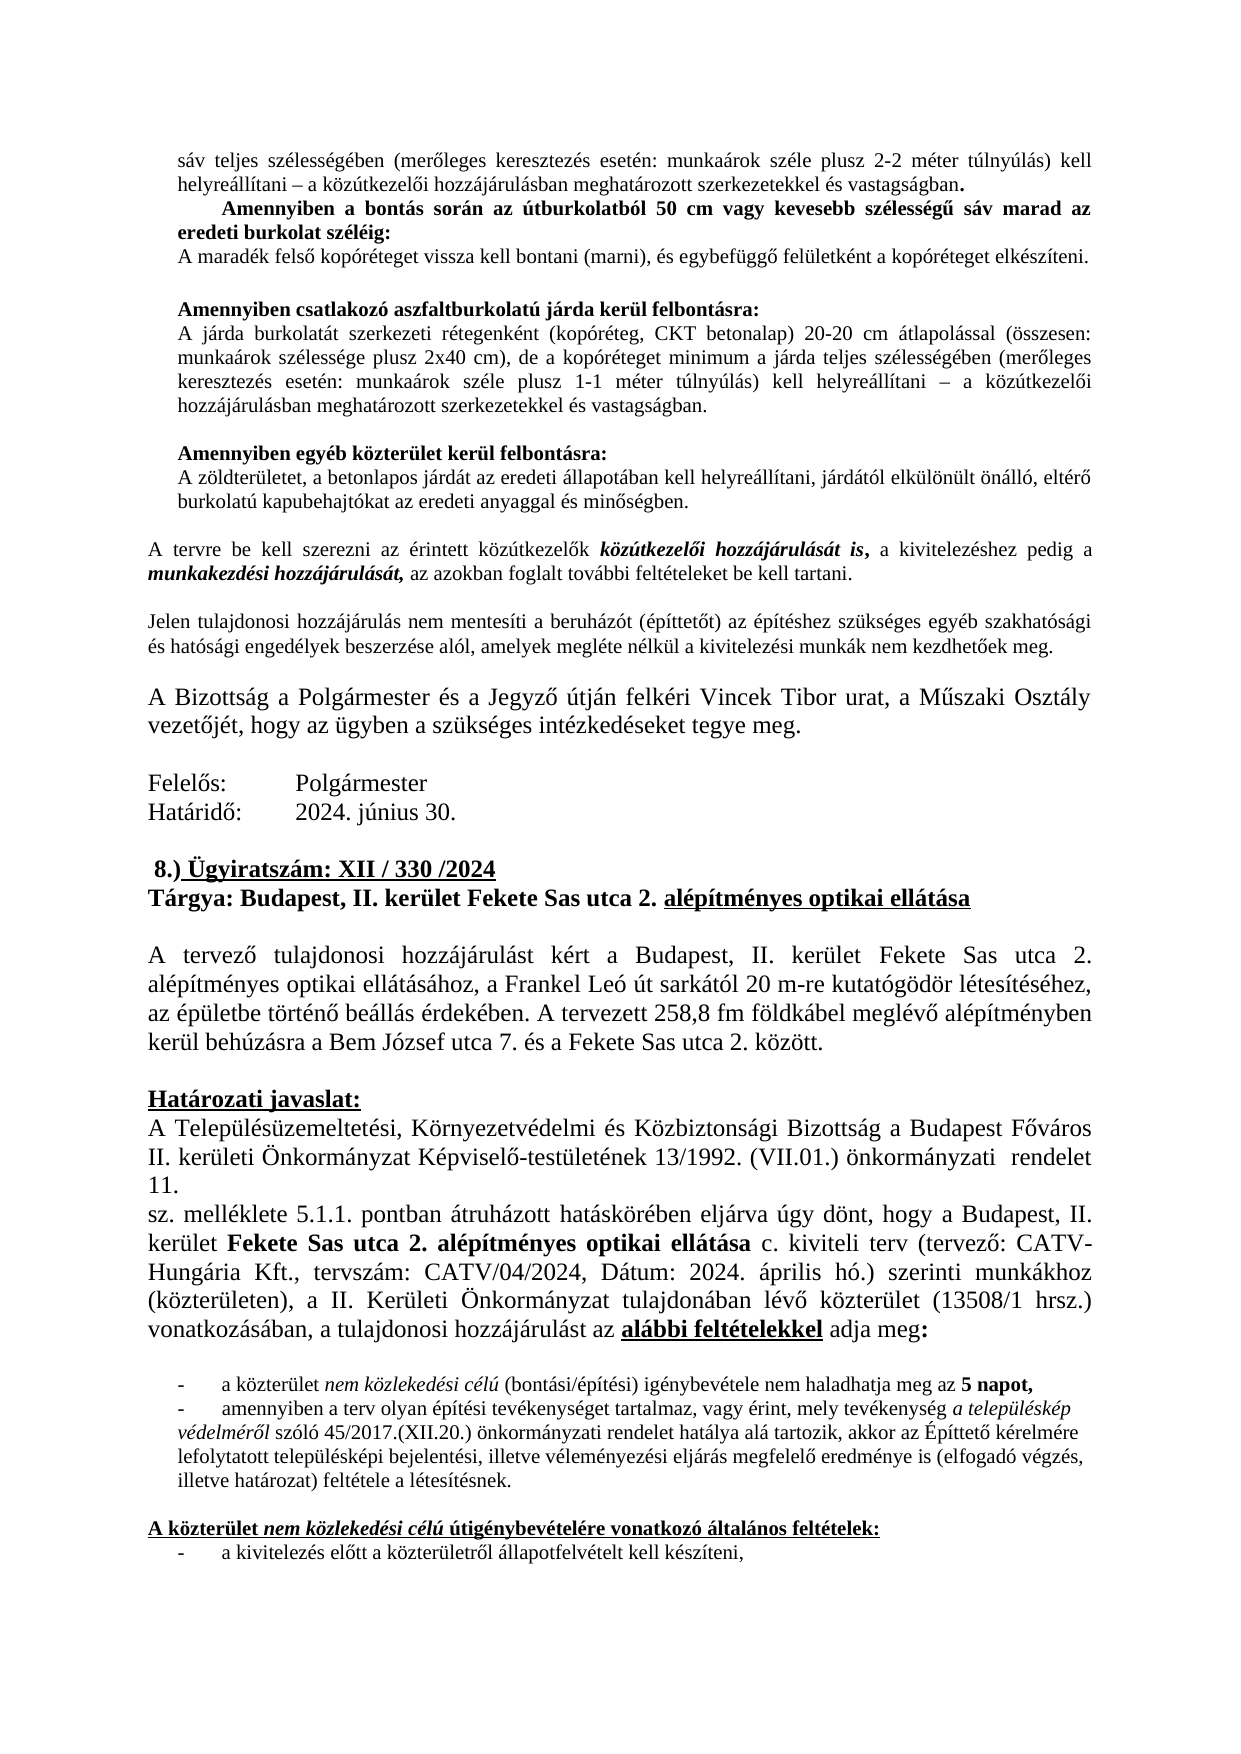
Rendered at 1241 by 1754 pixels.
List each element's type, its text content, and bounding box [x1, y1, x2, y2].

text A közterület nem közlekedési célú útigénybevételére vonatkozó általános feltételek: [148, 1516, 1093, 1540]
text Határozati javaslat: [148, 1084, 1093, 1113]
text A tervre be kell szerezni az érintett közútkezelők közútkezelői hozzájárulását is, a kivitelezéshez pedig a munkakezdési hozzájárulását, az azokban foglalt további feltételeket be kell tartani. [148, 537, 1093, 585]
text 8.) Ügyiratszám: XII / 330 /2024 [154, 854, 1093, 883]
text A zöldterületet, a betonlapos járdát az eredeti állapotában kell helyreállítani, járdától elkülönült önálló, eltérő burkolatú kapubehajtókat az eredeti anyaggal és minőségben. [177, 465, 1093, 513]
list a közterület nem közlekedési célú (bontási/építési) igénybevétele nem haladhatja meg az 5 napot, [177, 1372, 1093, 1396]
text A tervező tulajdonosi hozzájárulást kért a Budapest, II. kerület Fekete Sas utca 2. alépítményes optikai ellátásához, a Frankel Leó út sarkától 20 m-re kutatógödör létesítéséhez, az épületbe történő beállás érdekében. A tervezett 258,8 fm földkábel meglévő alépítményben kerül behúzásra a Bem József utca 7. és a Fekete Sas utca 2. között. [148, 940, 1093, 1055]
text Határidő: 2024. június 30. [148, 797, 1093, 825]
text Felelős: Polgármester [148, 768, 1093, 797]
text A maradék felső kopóréteget vissza kell bontani (marni), és egybefüggő felületként a kopóréteget elkészíteni. [177, 244, 1093, 268]
list amennyiben a terv olyan építési tevékenységet tartalmaz, vagy érint, mely tevékenység a településkép védelméről szóló 45/2017.(XII.20.) önkormányzati rendelet hatálya alá tartozik, akkor az Építtető kérelmére lefolytatott településképi bejelentési, illetve véleményezési eljárás megfelelő eredménye is (elfogadó végzés, illetve határozat) feltétele a létesítésnek. [177, 1396, 1093, 1492]
list a kivitelezés előtt a közterületről állapotfelvételt kell készíteni, [177, 1540, 1093, 1564]
text sz. melléklete 5.1.1. pontban átruházott hatáskörében eljárva úgy dönt, hogy a Budapest, II. kerület Fekete Sas utca 2. alépítményes optikai ellátása c. kiviteli terv (tervező: CATV-Hungária Kft., tervszám: CATV/04/2024, Dátum: 2024. április hó.) szerinti munkákhoz (közterületen), a II. Kerületi Önkormányzat tulajdonában lévő közterület (13508/1 hrsz.) vonatkozásában, a tulajdonosi hozzájárulást az alábbi feltételekkel adja meg: [148, 1199, 1093, 1343]
text Jelen tulajdonosi hozzájárulás nem mentesíti a beruházót (építtetőt) az építéshez szükséges egyéb szakhatósági és hatósági engedélyek beszerzése alól, amelyek megléte nélkül a kivitelezési munkák nem kezdhetőek meg. [148, 609, 1093, 658]
text Amennyiben a bontás során az útburkolatból 50 cm vagy kevesebb szélességű sáv marad az eredeti burkolat széléig: [177, 196, 1093, 244]
text A járda burkolatát szerkezeti rétegenként (kopóréteg, CKT betonalap) 20-20 cm átlapolással (összesen: munkaárok szélessége plusz 2x40 cm), de a kopóréteget minimum a járda teljes szélességében (merőleges keresztezés esetén: munkaárok széle plusz 1-1 méter túlnyúlás) kell helyreállítani – a közútkezelői hozzájárulásban meghatározott szerkezetekkel és vastagságban. [177, 321, 1093, 417]
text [177, 148, 1093, 196]
text Amennyiben csatlakozó aszfaltburkolatú járda kerül felbontásra: [177, 297, 1093, 321]
text A Bizottság a Polgármester és a Jegyző útján felkéri Vincek Tibor urat, a Műszaki Osztály vezetőjét, hogy az ügyben a szükséges intézkedéseket tegye meg. [148, 682, 1093, 739]
text Tárgya: Budapest, II. kerület Fekete Sas utca 2. alépítményes optikai ellátása [148, 883, 1093, 912]
text A Településüzemeltetési, Környezetvédelmi és Közbiztonsági Bizottság a Budapest Főváros II. kerületi Önkormányzat Képviselő-testületének 13/1992. (VII.01.) önkormányzati rendelet 11. [148, 1113, 1093, 1199]
text Amennyiben egyéb közterület kerül felbontásra: [177, 441, 1093, 465]
